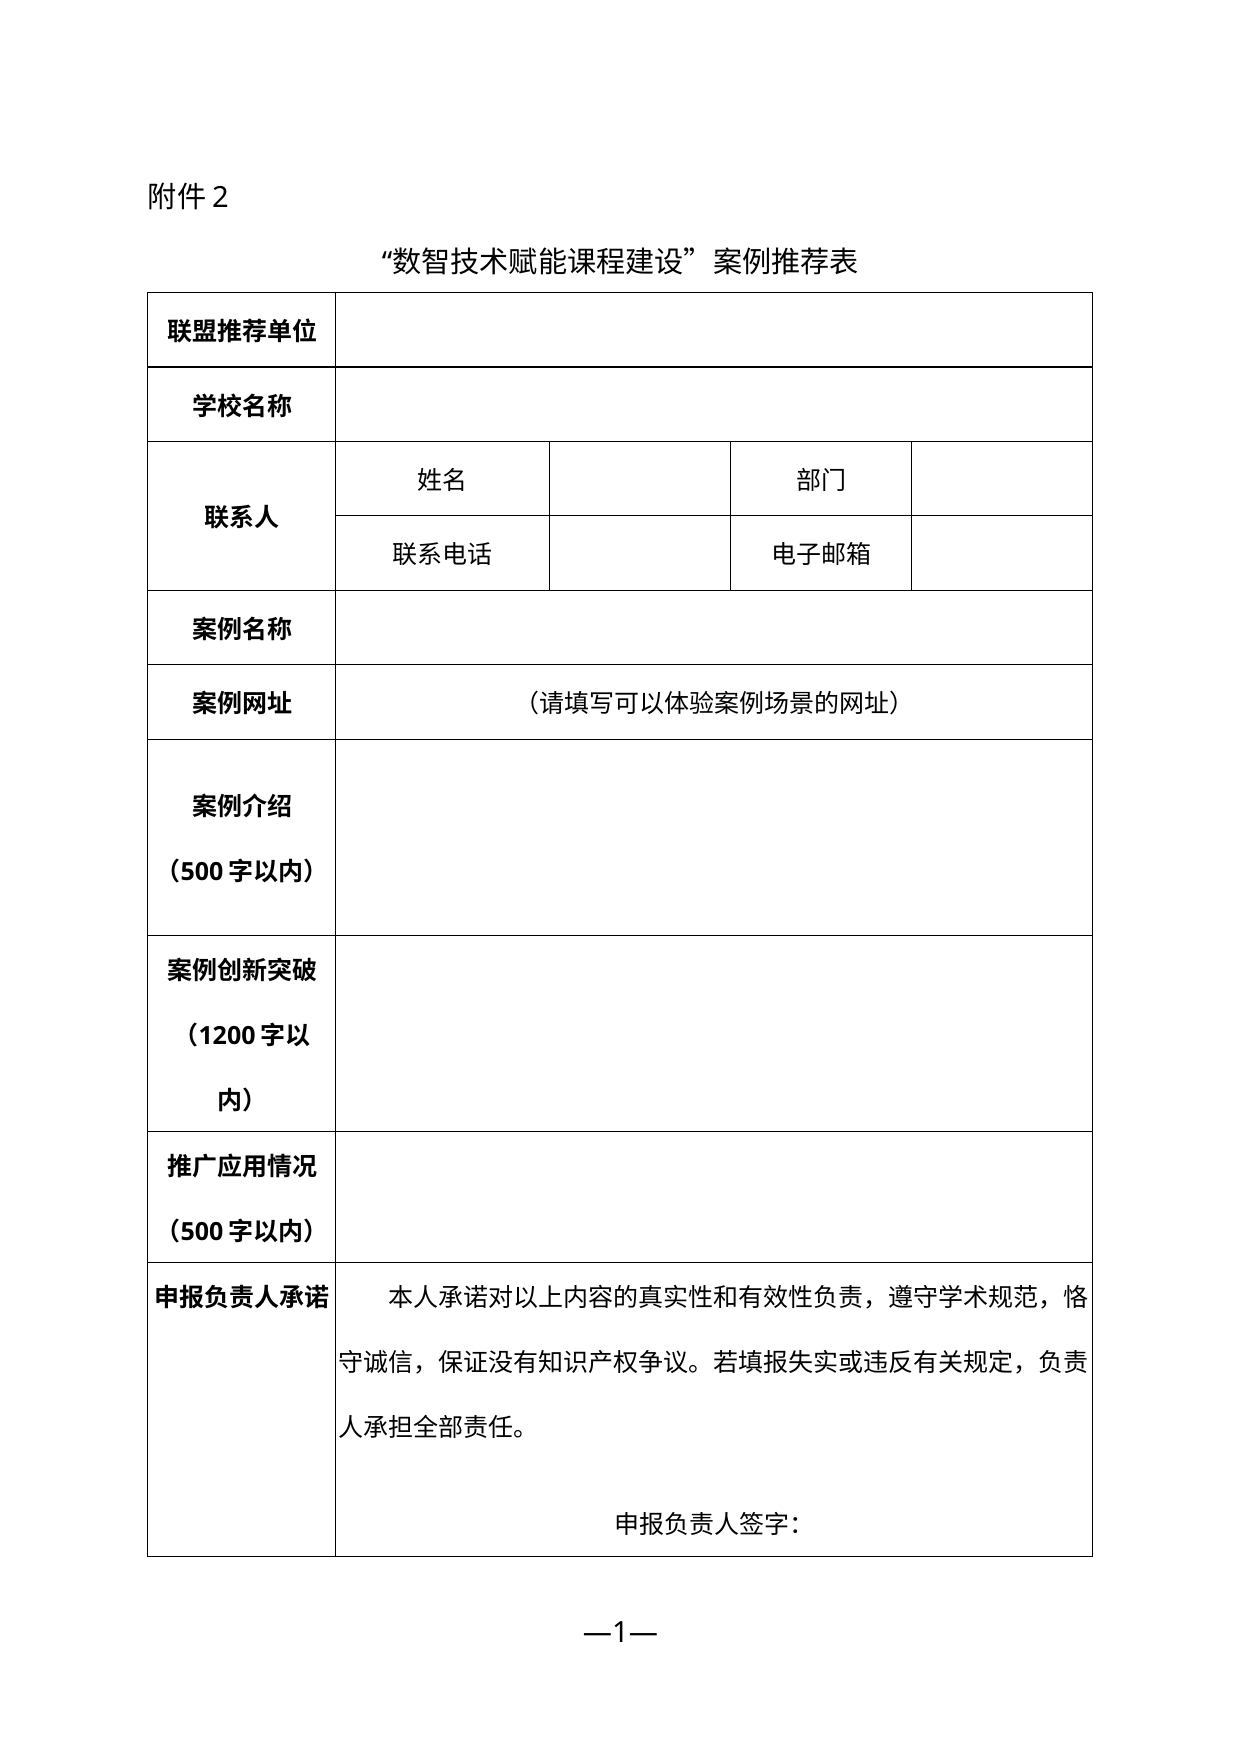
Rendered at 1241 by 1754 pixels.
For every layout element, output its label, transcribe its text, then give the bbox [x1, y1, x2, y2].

table_cell [336, 1132, 1092, 1262]
table_cell [550, 442, 730, 515]
table_cell [336, 936, 1092, 1131]
table_header 联盟推荐单位 [148, 293, 335, 366]
table_cell 案例创新突破 （1200字以内） [148, 936, 335, 1131]
table_cell （请填写可以体验案例场景的网址） [336, 665, 1092, 739]
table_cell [336, 1263, 1092, 1556]
table_cell 学校名称 [148, 368, 335, 441]
table_cell [336, 591, 1092, 664]
table_cell 部门 [731, 442, 911, 515]
table_cell 案例名称 [148, 591, 335, 664]
table_cell [336, 368, 1092, 441]
table_header [336, 293, 1092, 366]
table_cell 电子邮箱 [731, 516, 911, 590]
table_cell 推广应用情况 （500字以内） [148, 1132, 335, 1262]
text 附件2 [148, 162, 1092, 227]
text “数智技术赋能课程建设”案例推荐表 [148, 227, 1092, 292]
table_cell 联系人 [148, 442, 335, 590]
table_cell 案例网址 [148, 665, 335, 739]
table_cell 姓名 [336, 442, 549, 515]
table_cell 申报负责人承诺 [148, 1263, 335, 1556]
table_cell [912, 516, 1092, 590]
table_cell 案例介绍 （500字以内） [148, 740, 335, 935]
table_cell [912, 442, 1092, 515]
table_cell 联系电话 [336, 516, 549, 590]
table_cell [550, 516, 730, 590]
table_cell [336, 740, 1092, 935]
